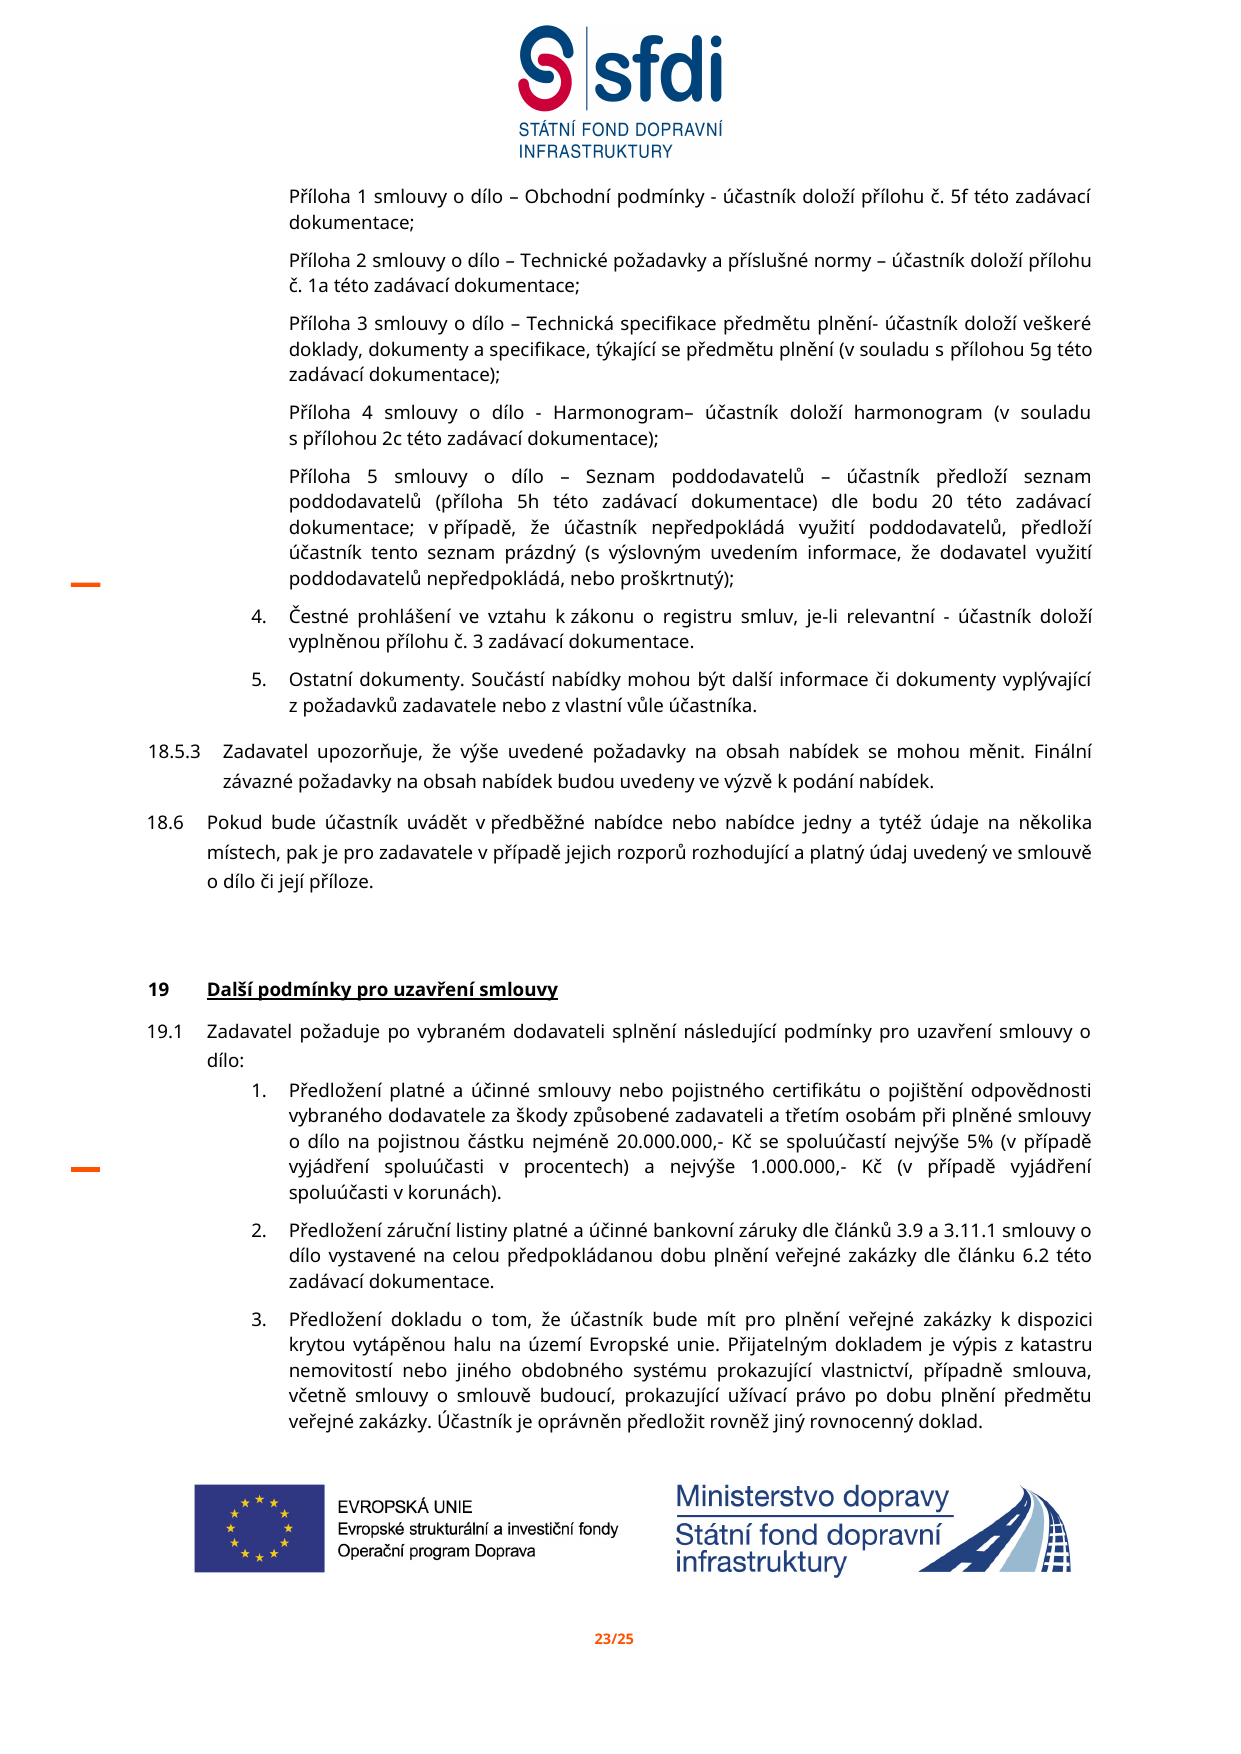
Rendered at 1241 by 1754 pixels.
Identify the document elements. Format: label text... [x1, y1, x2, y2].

list Ostatní dokumenty. Součástí nabídky mohou být další informace či dokumenty vyplývající z požadavků zadavatele nebo z vlastní vůle účastníka. [251, 667, 1093, 718]
list Předložení platné a účinné smlouvy nebo pojistného certifikátu o pojištění odpovědnosti vybraného dodavatele za škody způsobené zadavateli a třetím osobám při plněné smlouvy o dílo na pojistnou částku nejméně 20.000.000,- Kč se spoluúčastí nejvýše 5% (v případě vyjádření spoluúčasti v procentech) a nejvýše 1.000.000,- Kč (v případě vyjádření spoluúčasti v korunách). [251, 1077, 1093, 1205]
picture [518, 23, 723, 158]
list Příloha 3 smlouvy o dílo – Technická specifikace předmětu plnění- účastník doloží veškeré doklady, dokumenty a specifikace, týkající se předmětu plnění (v souladu s přílohou 5g této zadávací dokumentace); [288, 311, 1093, 387]
subtitle Zadavatel upozorňuje, že výše uvedené požadavky na obsah nabídek se mohou měnit. Finální závazné požadavky na obsah nabídek budou uvedeny ve výzvě k podání nabídek. [148, 739, 1093, 793]
list Příloha 5 smlouvy o dílo – Seznam poddodavatelů – účastník předloží seznam poddodavatelů (příloha 5h této zadávací dokumentace) dle bodu 20 této zadávací dokumentace; v případě, že účastník nepředpokládá využití poddodavatelů, předloží účastník tento seznam prázdný (s výslovným uvedením informace, že dodavatel využití poddodavatelů nepředpokládá, nebo proškrtnutý); [288, 463, 1093, 591]
list Zadavatel požaduje po vybraném dodavateli splnění následující podmínky pro uzavření smlouvy o dílo: [146, 1018, 1093, 1073]
list Čestné prohlášení ve vztahu k zákonu o registru smluv, je-li relevantní - účastník doloží vyplněnou přílohu č. 3 zadávací dokumentace. [251, 603, 1093, 654]
subtitle Další podmínky pro uzavření smlouvy [148, 977, 1093, 1002]
list Pokud bude účastník uvádět v předběžné nabídce nebo nabídce jedny a tytéž údaje na několika místech, pak je pro zadavatele v případě jejich rozporů rozhodující a platný údaj uvedený ve smlouvě o dílo či její příloze. [146, 810, 1093, 894]
picture [162, 1452, 1108, 1605]
list Příloha 1 smlouvy o dílo – Obchodní podmínky - účastník doloží přílohu č. 5f této zadávací dokumentace; [288, 183, 1093, 234]
list Příloha 2 smlouvy o dílo – Technické požadavky a příslušné normy – účastník doloží přílohu č. 1a této zadávací dokumentace; [288, 247, 1093, 298]
list Předložení dokladu o tom, že účastník bude mít pro plnění veřejné zakázky k dispozici krytou vytápěnou halu na území Evropské unie. Přijatelným dokladem je výpis z katastru nemovitostí nebo jiného obdobného systému prokazující vlastnictví, případně smlouva, včetně smlouvy o smlouvě budoucí, prokazující užívací právo po dobu plnění předmětu veřejné zakázky. Účastník je oprávněn předložit rovněž jiný rovnocenný doklad. [251, 1306, 1093, 1434]
list Předložení záruční listiny platné a účinné bankovní záruky dle článků 3.9 a 3.11.1 smlouvy o dílo vystavené na celou předpokládanou dobu plnění veřejné zakázky dle článku 6.2 této zadávací dokumentace. [251, 1217, 1093, 1294]
list Příloha 4 smlouvy o dílo - Harmonogram– účastník doloží harmonogram (v souladu s přílohou 2c této zadávací dokumentace); [288, 399, 1093, 451]
